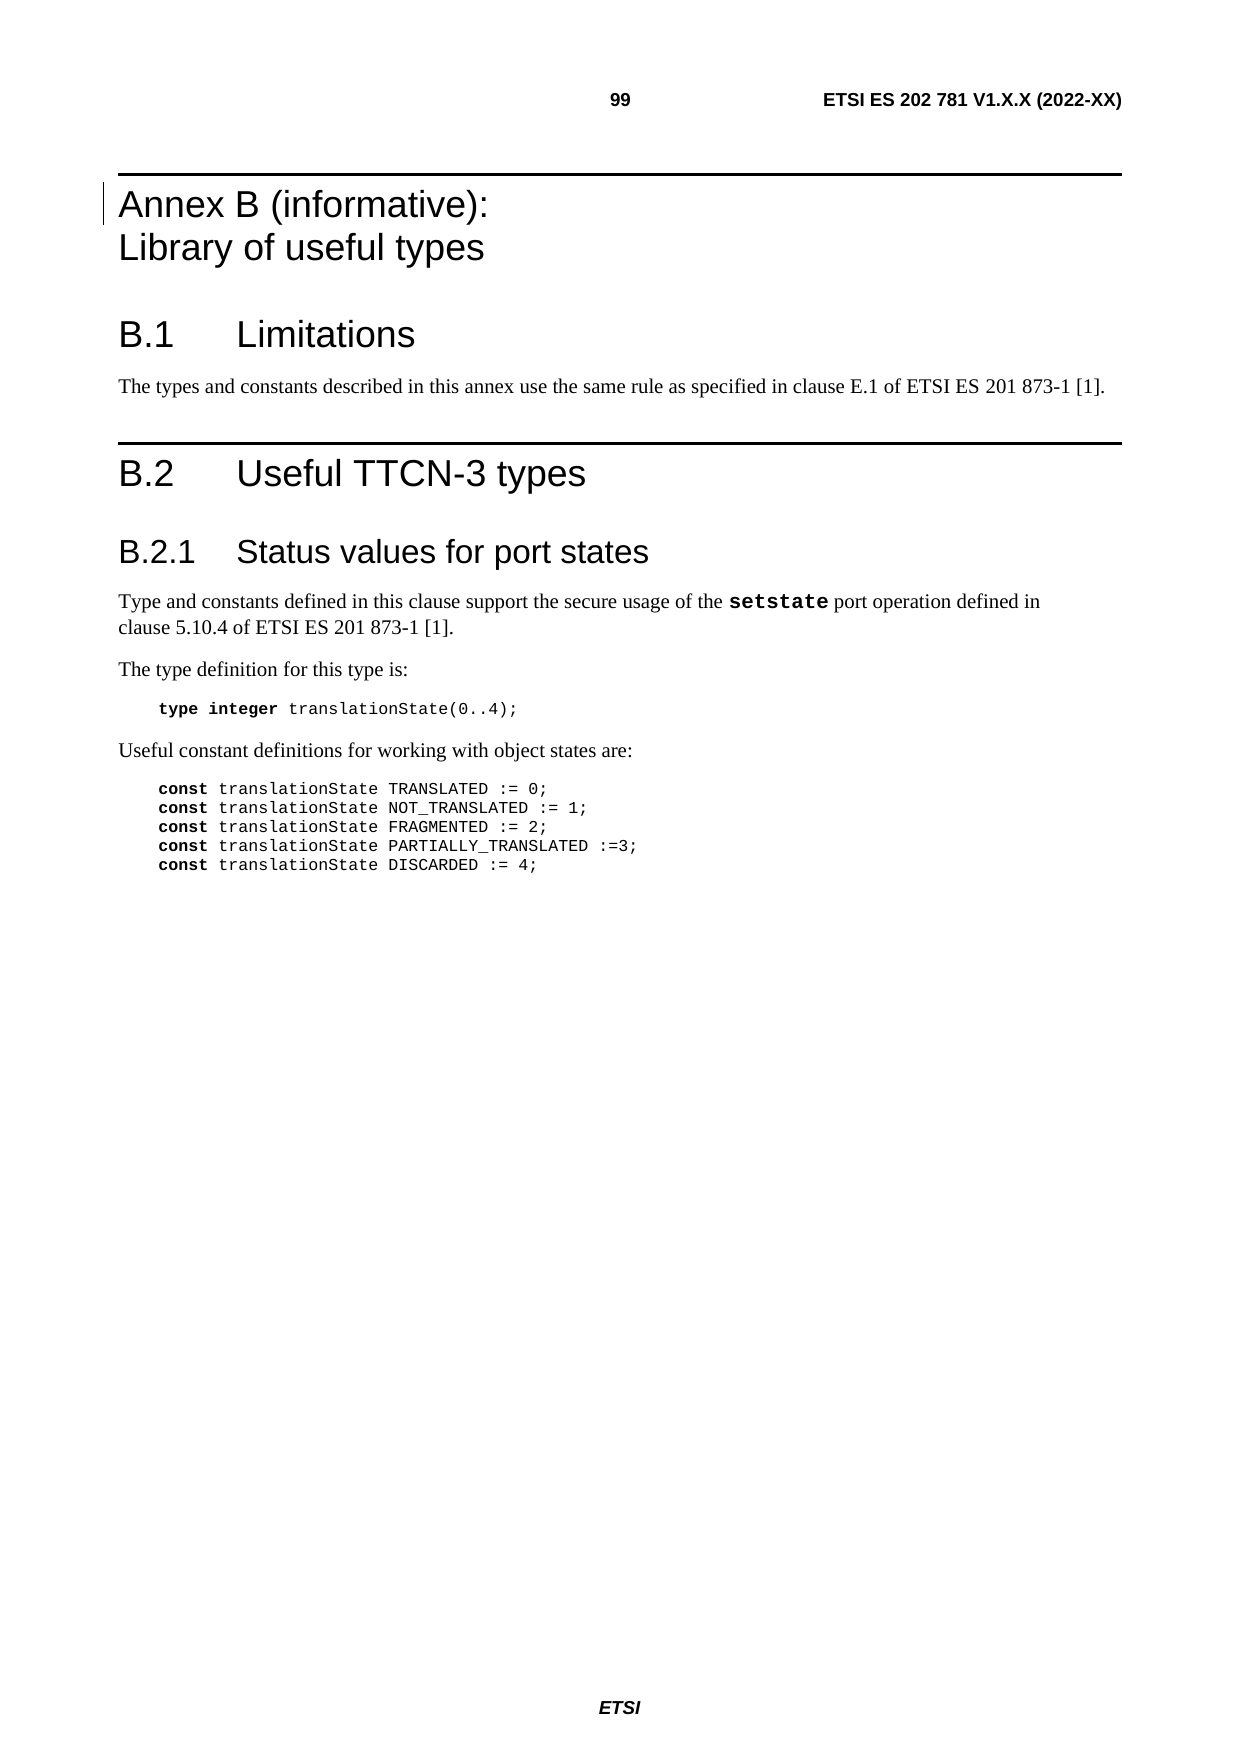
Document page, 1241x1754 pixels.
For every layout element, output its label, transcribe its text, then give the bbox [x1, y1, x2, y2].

text const translationState FRAGMENTED := 2; [118, 818, 1122, 837]
text The types and constants described in this annex use the same rule as specified in clause E.1 of ETSI ES 201 873-1 [1]. [118, 374, 1122, 398]
subtitle Annex B (informative): Library of useful types [118, 176, 1122, 268]
text const translationState NOT_TRANSLATED := 1; [118, 799, 1122, 818]
text The type definition for this type is: [118, 657, 1122, 681]
text Useful constant definitions for working with object states are: [118, 738, 1122, 762]
text const translationState TRANSLATED := 0; [118, 781, 1122, 799]
text const translationState PARTIALLY_TRANSLATED :=3; [118, 837, 1122, 856]
subtitle B.1 Limitations [118, 303, 1122, 355]
text const translationState DISCARDED := 4; [118, 856, 1122, 875]
text Type and constants defined in this clause support the secure usage of the setstate port operation defined in clause 5.10.4 of ETSI ES 201 873-1 [1]. [118, 589, 1122, 639]
text type integer translationState(0..4); [118, 700, 1122, 719]
subtitle B.2.1 Status values for port states [118, 532, 1122, 570]
subtitle B.2 Useful TTCN-3 types [118, 445, 1122, 494]
